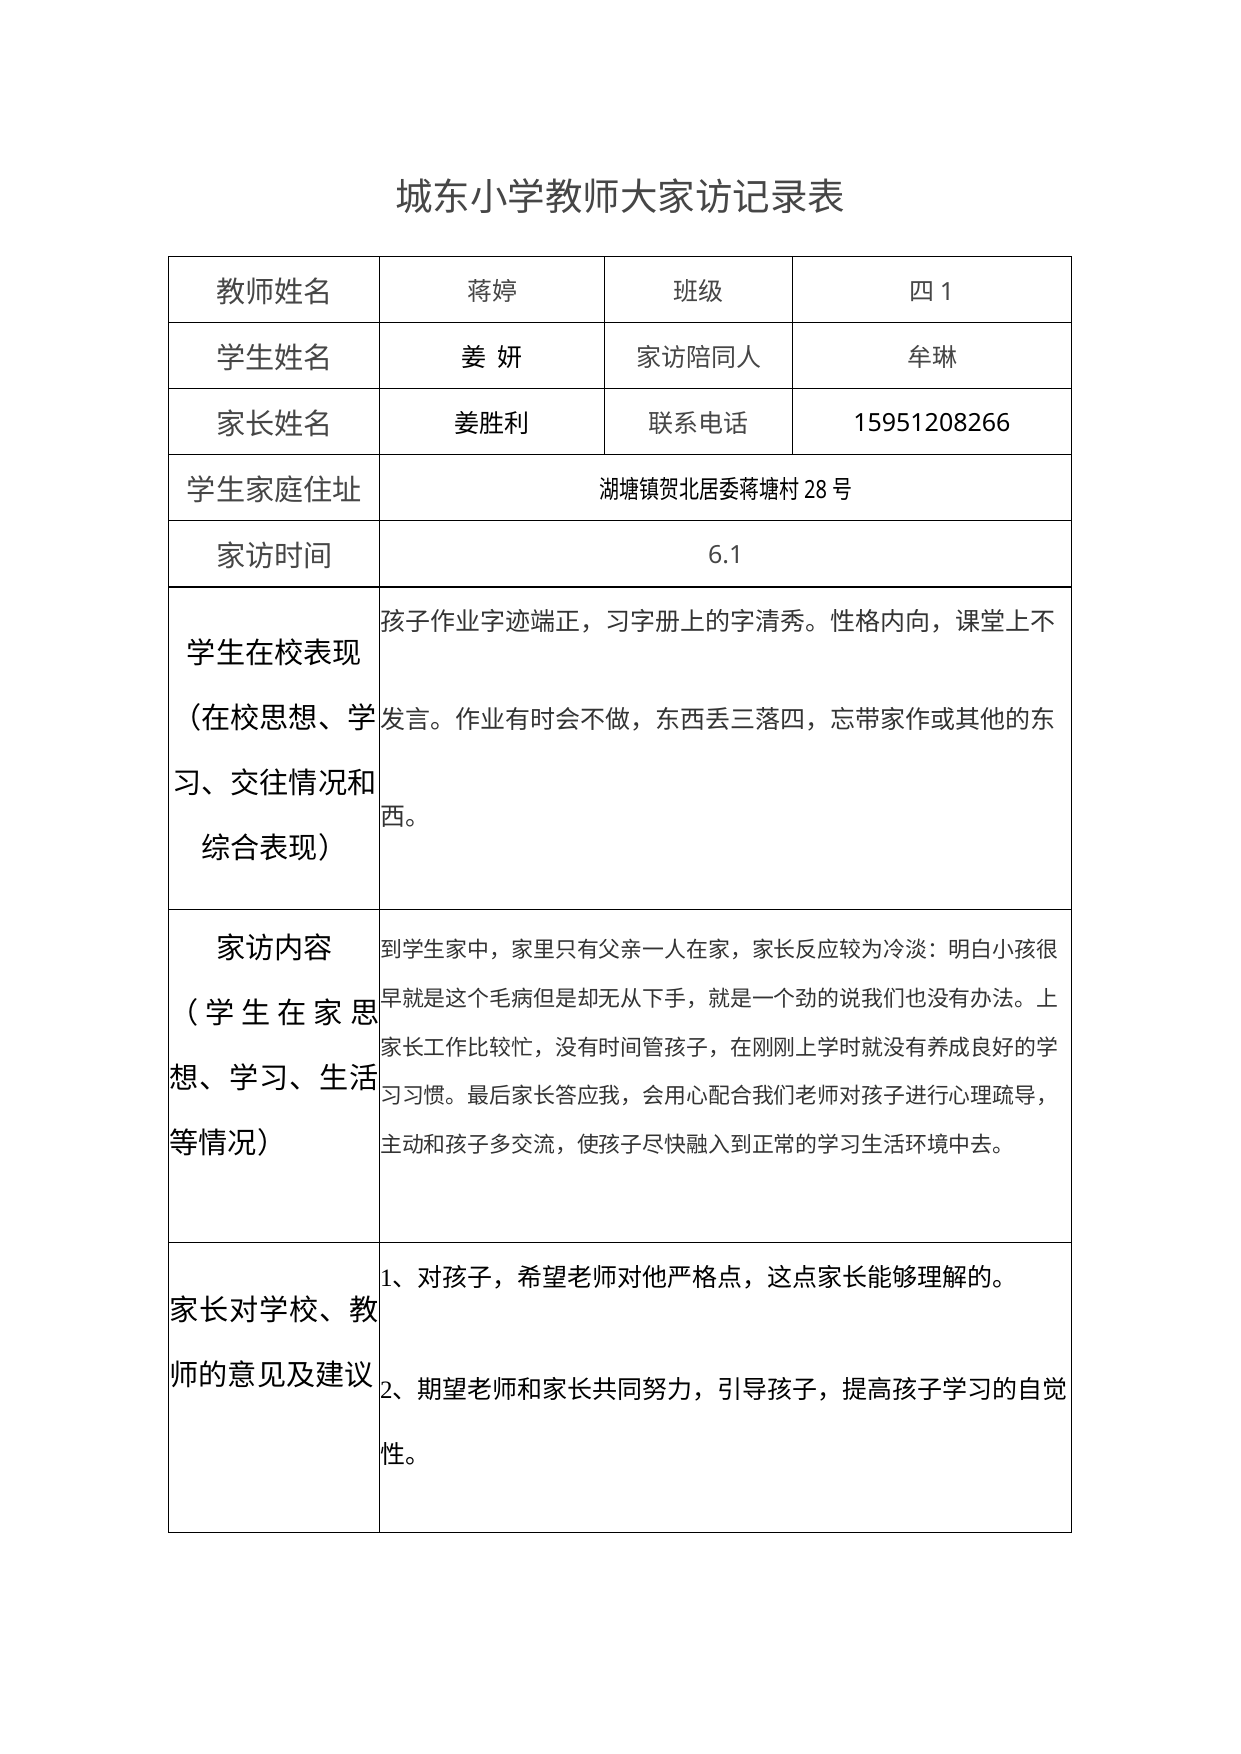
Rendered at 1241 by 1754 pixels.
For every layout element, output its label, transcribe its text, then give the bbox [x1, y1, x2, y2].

table_header 班级 [605, 257, 792, 322]
table_cell 联系电话 [605, 389, 792, 454]
table_cell 15951208266 [793, 389, 1071, 454]
table_cell 1、对孩子，希望老师对他严格点，这点家长能够理解的。 2、期望老师和家长共同努力，引导孩子，提高孩子学习的自觉性。 [380, 1243, 1071, 1532]
table_header 蒋婷 [380, 257, 604, 322]
table_cell 家长姓名 [169, 389, 379, 454]
text 城东小学教师大家访记录表 [187, 162, 1053, 227]
table_cell 家访时间 [169, 521, 379, 586]
table_header 教师姓名 [169, 257, 379, 322]
table_cell 家长对学校、教师的意见及建议 [169, 1243, 379, 1532]
table_cell 到学生家中，家里只有父亲一人在家，家长反应较为冷淡：明白小孩很早就是这个毛病但是却无从下手，就是一个劲的说我们也没有办法。上家长工作比较忙，没有时间管孩子，在刚刚上学时就没有养成良好的学习习惯。最后家长答应我，会用心配合我们老师对孩子进行心理疏导，主动和孩子多交流，使孩子尽快融入到正常的学习生活环境中去。 [380, 910, 1071, 1242]
table_cell 姜胜利 [380, 389, 604, 454]
table_header 四1 [793, 257, 1071, 322]
table_cell 6.1 [380, 521, 1071, 586]
table_cell 孩子作业字迹端正，习字册上的字清秀。性格内向，课堂上不发言。作业有时会不做，东西丢三落四，忘带家作或其他的东西。 [380, 588, 1071, 908]
table_cell 学生姓名 [169, 323, 379, 388]
table_cell 姜 妍 [380, 323, 604, 388]
table_cell 湖塘镇贺北居委蒋塘村28号 [380, 455, 1071, 520]
table_cell 学生在校表现 （在校思想、学习、交往情况和综合表现） [169, 588, 379, 908]
table_cell 家访内容 （学生在家思想、学习、生活等情况） [169, 910, 379, 1242]
table_cell 牟琳 [793, 323, 1071, 388]
table_cell 家访陪同人 [605, 323, 792, 388]
table_cell 学生家庭住址 [169, 455, 379, 520]
